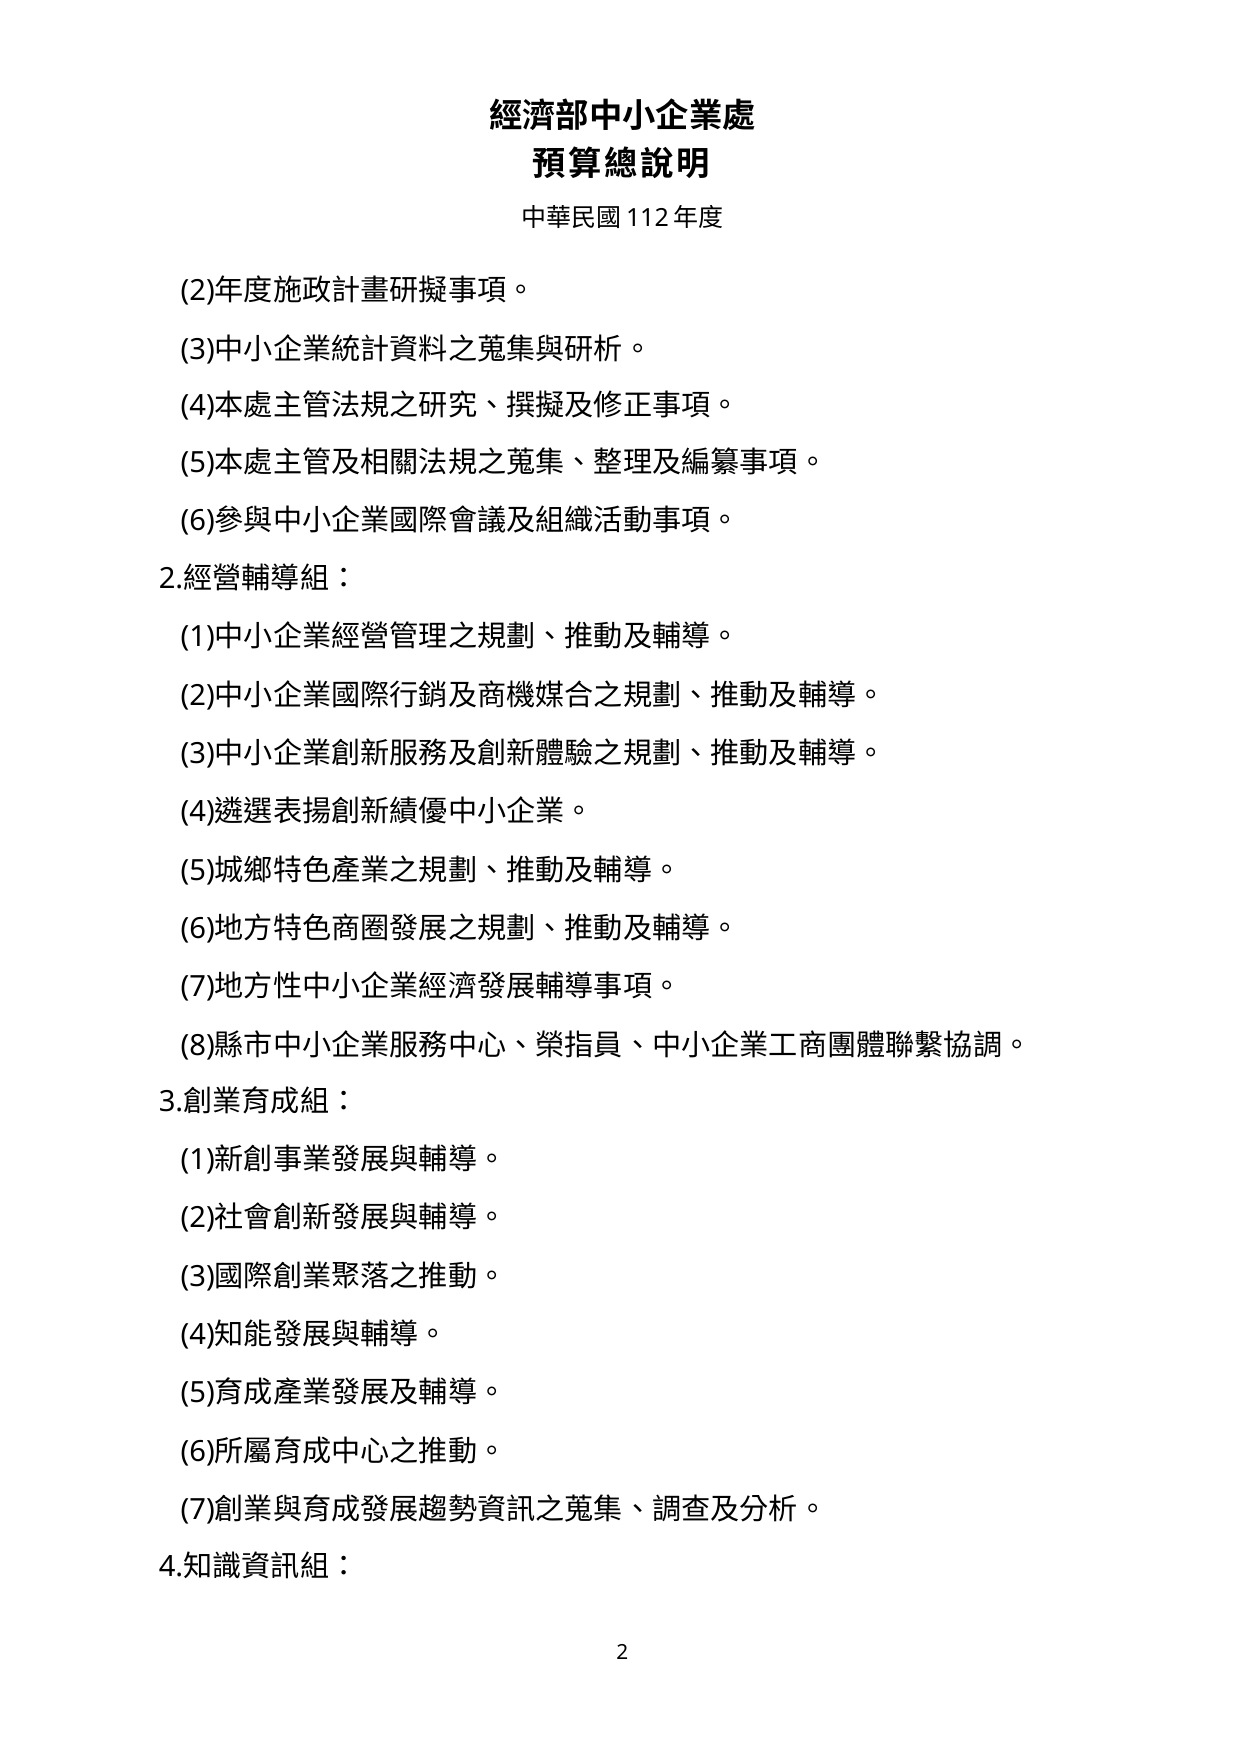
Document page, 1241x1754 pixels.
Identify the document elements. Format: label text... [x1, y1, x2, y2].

text (4)知能發展與輔導。 [180, 1298, 1129, 1356]
text 4.知識資訊組： [158, 1531, 1129, 1587]
text (5)本處主管及相關法規之蒐集、整理及編纂事項。 [180, 427, 1129, 483]
text (2)年度施政計畫研擬事項。 [180, 254, 1129, 312]
text (5)育成產業發展及輔導。 [180, 1356, 1129, 1414]
text (5)城鄉特色產業之規劃、推動及輔導。 [180, 833, 1129, 892]
text 3.創業育成組： [158, 1067, 1129, 1123]
text (3)中小企業創新服務及創新體驗之規劃、推動及輔導。 [180, 717, 1129, 775]
text (4)遴選表揚創新績優中小企業。 [180, 775, 1129, 833]
text (2)中小企業國際行銷及商機媒合之規劃、推動及輔導。 [180, 658, 1129, 717]
text (6)地方特色商圈發展之規劃、推動及輔導。 [180, 892, 1129, 950]
text (7)地方性中小企業經濟發展輔導事項。 [180, 950, 1129, 1008]
text (3)中小企業統計資料之蒐集與研析。 [180, 312, 1129, 371]
text (7)創業與育成發展趨勢資訊之蒐集、調查及分析。 [180, 1473, 1129, 1531]
text (6)所屬育成中心之推動。 [180, 1414, 1129, 1473]
text (1)新創事業發展與輔導。 [180, 1123, 1129, 1181]
text (2)社會創新發展與輔導。 [180, 1181, 1129, 1239]
text (8)縣市中小企業服務中心、榮指員、中小企業工商團體聯繫協調。 [180, 1008, 1129, 1067]
text (6)參與中小企業國際會議及組織活動事項。 [180, 483, 1129, 542]
text (1)中小企業經營管理之規劃、推動及輔導。 [180, 600, 1129, 658]
text (4)本處主管法規之研究、撰擬及修正事項。 [180, 371, 1129, 427]
text (3)國際創業聚落之推動。 [180, 1239, 1129, 1298]
text 2.經營輔導組： [158, 542, 1129, 600]
